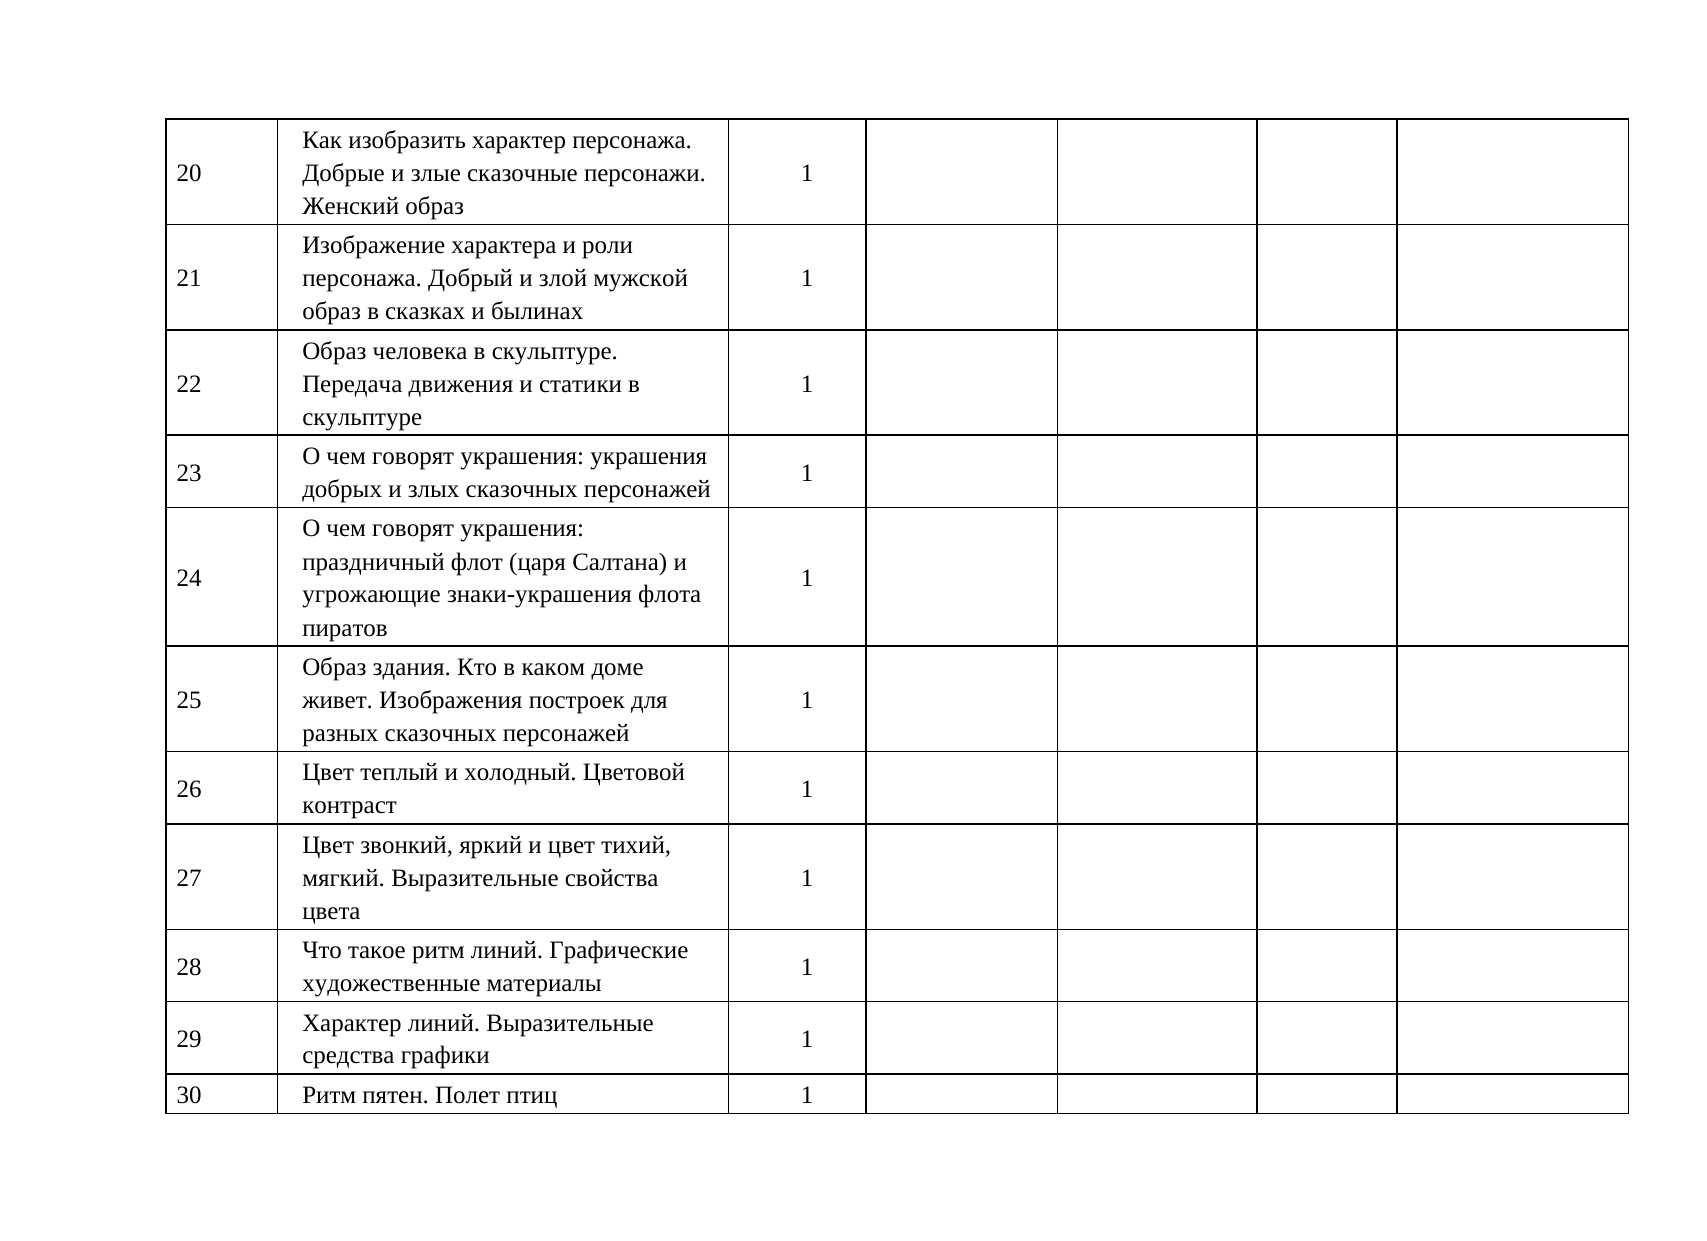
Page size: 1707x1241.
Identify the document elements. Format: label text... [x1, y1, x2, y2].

table_cell [867, 436, 1057, 507]
table_cell [1058, 647, 1256, 751]
table_cell 30 [167, 1075, 277, 1113]
table_cell 27 [167, 825, 277, 928]
table_cell [1398, 436, 1628, 507]
table_cell Характер линий. Выразительные средства графики [278, 1002, 728, 1073]
table_cell [867, 331, 1057, 434]
table_cell [867, 120, 1057, 223]
table_cell 23 [167, 436, 277, 507]
table_cell [1398, 508, 1628, 645]
table_cell [867, 1075, 1057, 1113]
table_cell 25 [167, 647, 277, 751]
table_cell [1258, 930, 1396, 1001]
table_cell [1058, 825, 1256, 928]
table_cell [1058, 508, 1256, 645]
table_cell [1058, 752, 1256, 823]
table_cell 1 [729, 436, 865, 507]
table_cell [1398, 930, 1628, 1001]
table_cell 1 [729, 930, 865, 1001]
table_cell [1058, 331, 1256, 434]
table_cell О чем говорят украшения: праздничный флот (царя Салтана) и угрожающие знаки-украшения флота пиратов [278, 508, 728, 645]
table_cell [1398, 1002, 1628, 1073]
table_cell Что такое ритм линий. Графические художественные материалы [278, 930, 728, 1001]
table_cell [1398, 825, 1628, 928]
table_cell [867, 508, 1057, 645]
table_cell 29 [167, 1002, 277, 1073]
table_cell [1258, 436, 1396, 507]
table_cell 1 [729, 1002, 865, 1073]
table_cell [1058, 1075, 1256, 1113]
table_cell 26 [167, 752, 277, 823]
table_cell О чем говорят украшения: украшения добрых и злых сказочных персонажей [278, 436, 728, 507]
table_cell [867, 930, 1057, 1001]
table_cell Ритм пятен. Полет птиц [278, 1075, 728, 1113]
table_cell [867, 225, 1057, 329]
table_cell Цвет звонкий, яркий и цвет тихий, мягкий. Выразительные свойства цвета [278, 825, 728, 928]
table_cell Образ человека в скульптуре. Передача движения и статики в скульптуре [278, 331, 728, 434]
table_cell [1058, 120, 1256, 223]
table_cell Образ здания. Кто в каком доме живет. Изображения построек для разных сказочных персонажей [278, 647, 728, 751]
table_cell [1258, 1075, 1396, 1113]
table_cell Изображение характера и роли персонажа. Добрый и злой мужской образ в сказках и былинах [278, 225, 728, 329]
table_cell 1 [729, 1075, 865, 1113]
table_cell [1398, 120, 1628, 223]
table_cell Как изобразить характер персонажа. Добрые и злые сказочные персонажи. Женский образ [278, 120, 728, 223]
table_cell [1398, 647, 1628, 751]
table_cell Цвет теплый и холодный. Цветовой контраст [278, 752, 728, 823]
table_cell [1258, 120, 1396, 223]
table_cell [1058, 436, 1256, 507]
table_cell 1 [729, 508, 865, 645]
table_cell [867, 752, 1057, 823]
table_cell 21 [167, 225, 277, 329]
table_cell [1258, 225, 1396, 329]
table_cell 1 [729, 120, 865, 223]
table_cell [1258, 1002, 1396, 1073]
table_cell [867, 647, 1057, 751]
table_cell [1398, 331, 1628, 434]
table_cell [1258, 752, 1396, 823]
table_cell 1 [729, 225, 865, 329]
table_cell [1258, 647, 1396, 751]
table_cell [1058, 225, 1256, 329]
table_cell 24 [167, 508, 277, 645]
table_cell 1 [729, 331, 865, 434]
table_cell [1258, 825, 1396, 928]
table_cell [1398, 225, 1628, 329]
table_cell 22 [167, 331, 277, 434]
table_cell [1398, 1075, 1628, 1113]
table_cell 1 [729, 752, 865, 823]
table_cell [1258, 331, 1396, 434]
table_cell [1258, 508, 1396, 645]
table_cell [867, 825, 1057, 928]
table_cell 1 [729, 647, 865, 751]
table_cell [1058, 930, 1256, 1001]
table_cell 1 [729, 825, 865, 928]
table_cell 28 [167, 930, 277, 1001]
table_cell [1398, 752, 1628, 823]
table_cell 20 [167, 120, 277, 223]
table_cell [867, 1002, 1057, 1073]
table_cell [1058, 1002, 1256, 1073]
